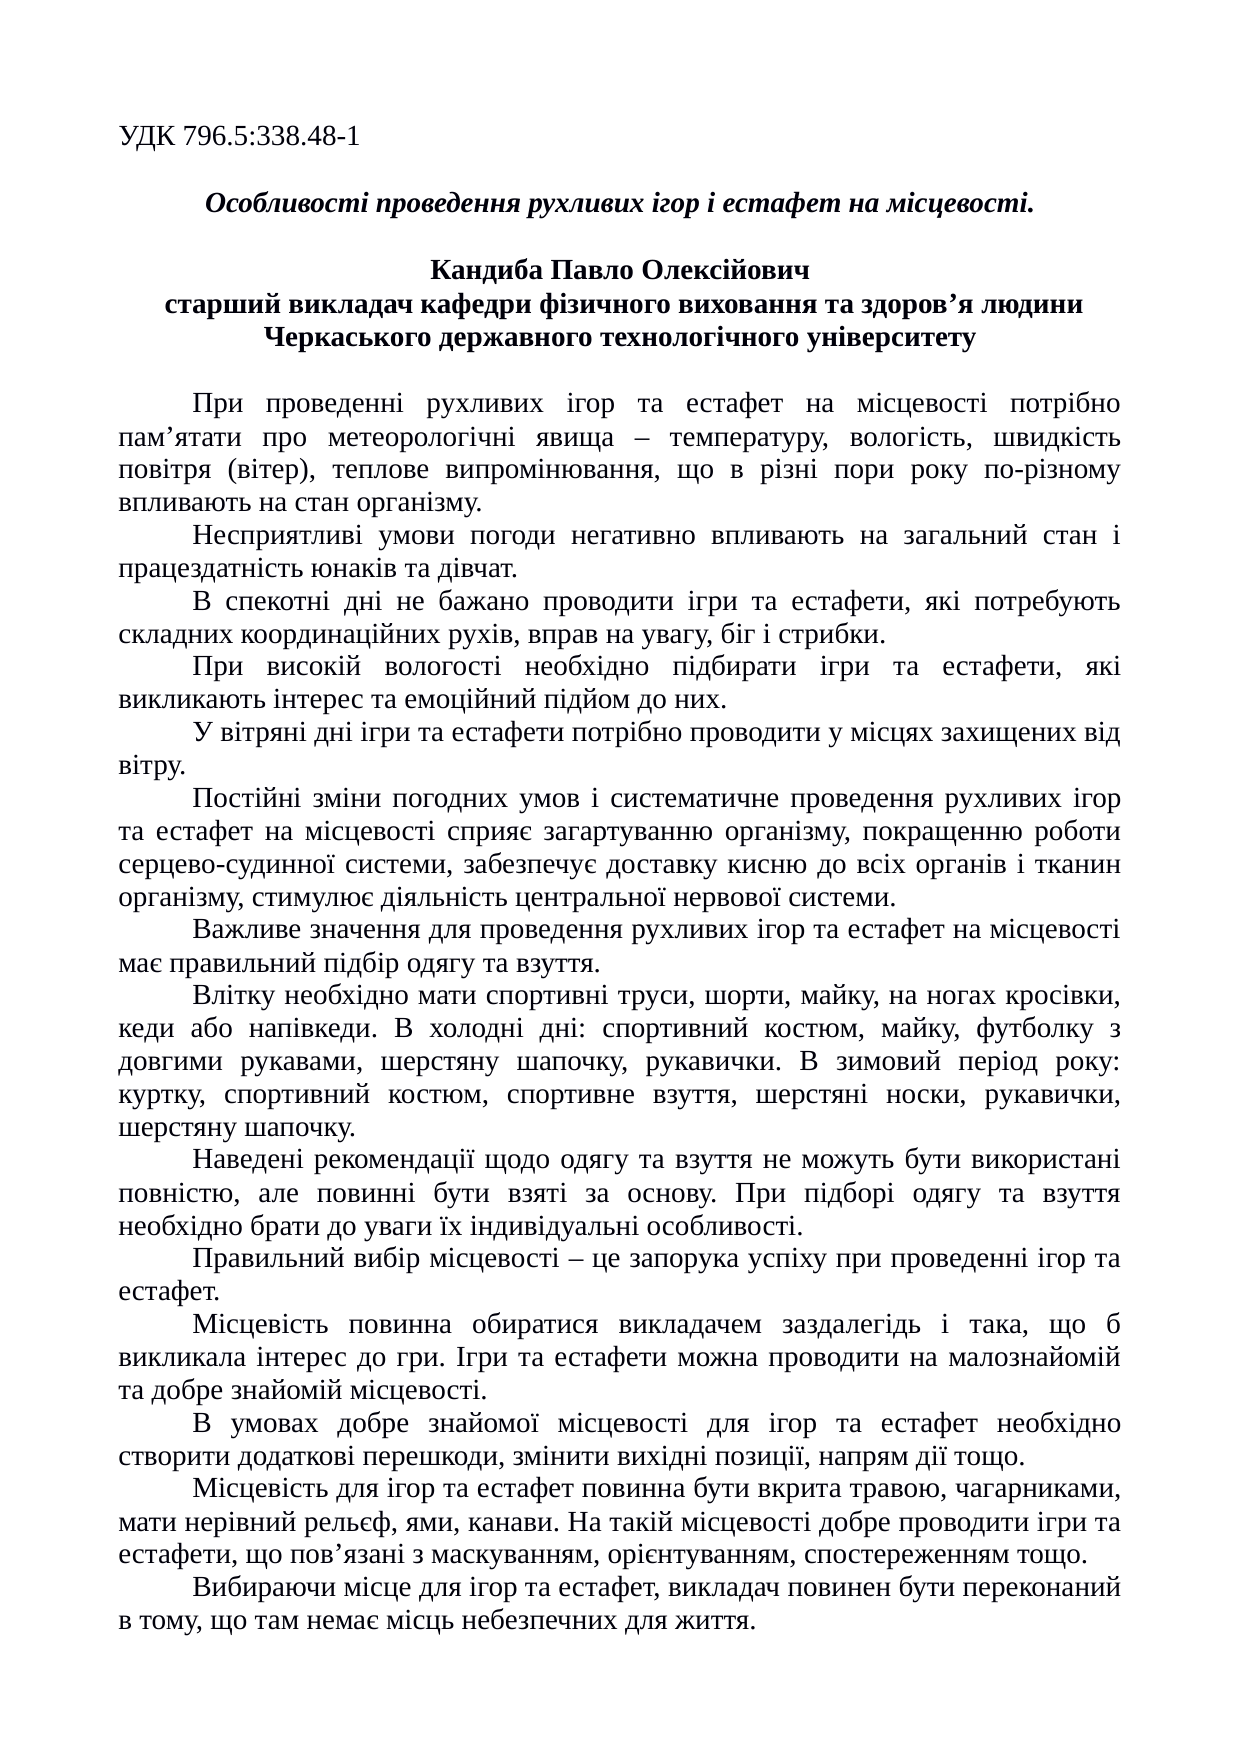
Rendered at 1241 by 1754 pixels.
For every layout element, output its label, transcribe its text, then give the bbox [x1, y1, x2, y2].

text Місцевість для ігор та естафет повинна бути вкрита травою, чагарниками, мати нерівний рельєф, ями, канави. На такій місцевості добре проводити ігри та естафети, що пов’язані з маскуванням, орієнтуванням, спостереженням тощо. [118, 1471, 1122, 1570]
text Наведені рекомендації щодо одягу та взуття не можуть бути використані повністю, але повинні бути взяті за основу. При підборі одягу та взуття необхідно брати до уваги їх індивідуальні особливості. [118, 1143, 1122, 1241]
text При проведенні рухливих ігор та естафет на місцевості потрібно пам’ятати про метеорологічні явища – температуру, вологість, швидкість повітря (вітер), теплове випромінювання, що в різні пори року по-різному впливають на стан організму. [118, 386, 1122, 518]
text Важливе значення для проведення рухливих ігор та естафет на місцевості має правильний підбір одягу та взуття. [118, 912, 1122, 978]
text Несприятливі умови погоди негативно впливають на загальний стан і працездатність юнаків та дівчат. [118, 518, 1122, 584]
text Постійні зміни погодних умов і систематичне проведення рухливих ігор та естафет на місцевості сприяє загартуванню організму, покращенню роботи серцево-судинної системи, забезпечує доставку кисню до всіх органів і тканин організму, стимулює діяльність центральної нервової системи. [118, 781, 1122, 912]
text В умовах добре знайомої місцевості для ігор та естафет необхідно створити додаткові перешкоди, змінити вихідні позиції, напрям дії тощо. [118, 1406, 1122, 1471]
text старший викладач кафедри фізичного виховання та здоров’я людини [118, 286, 1122, 319]
text Місцевість повинна обиратися викладачем заздалегідь і така, що б викликала інтерес до гри. Ігри та естафети можна проводити на малознайомій та добре знайомій місцевості. [118, 1307, 1122, 1406]
text Правильний вибір місцевості – це запорука успіху при проведенні ігор та естафет. [118, 1241, 1122, 1307]
text Кандиба Павло Олексійович [118, 252, 1122, 286]
text Влітку необхідно мати спортивні труси, шорти, майку, на ногах кросівки, кеди або напівкеди. В холодні дні: спортивний костюм, майку, футболку з довгими рукавами, шерстяну шапочку, рукавички. В зимовий період року: куртку, спортивний костюм, спортивне взуття, шерстяні носки, рукавички, шерстяну шапочку. [118, 978, 1122, 1143]
text При високій вологості необхідно підбирати ігри та естафети, які викликають інтерес та емоційний підйом до них. [118, 649, 1122, 715]
text В спекотні дні не бажано проводити ігри та естафети, які потребують складних координаційних рухів, вправ на увагу, біг і стрибки. [118, 584, 1122, 649]
text У вітряні дні ігри та естафети потрібно проводити у місцях захищених від вітру. [118, 715, 1122, 781]
text Вибираючи місце для ігор та естафет, викладач повинен бути переконаний в тому, що там немає місць небезпечних для життя. [118, 1570, 1122, 1636]
text УДК 796.5:338.48-1 [118, 118, 1122, 152]
text Черкаського державного технологічного університету [118, 319, 1122, 353]
text Особливості проведення рухливих ігор і естафет на місцевості. [118, 185, 1122, 219]
